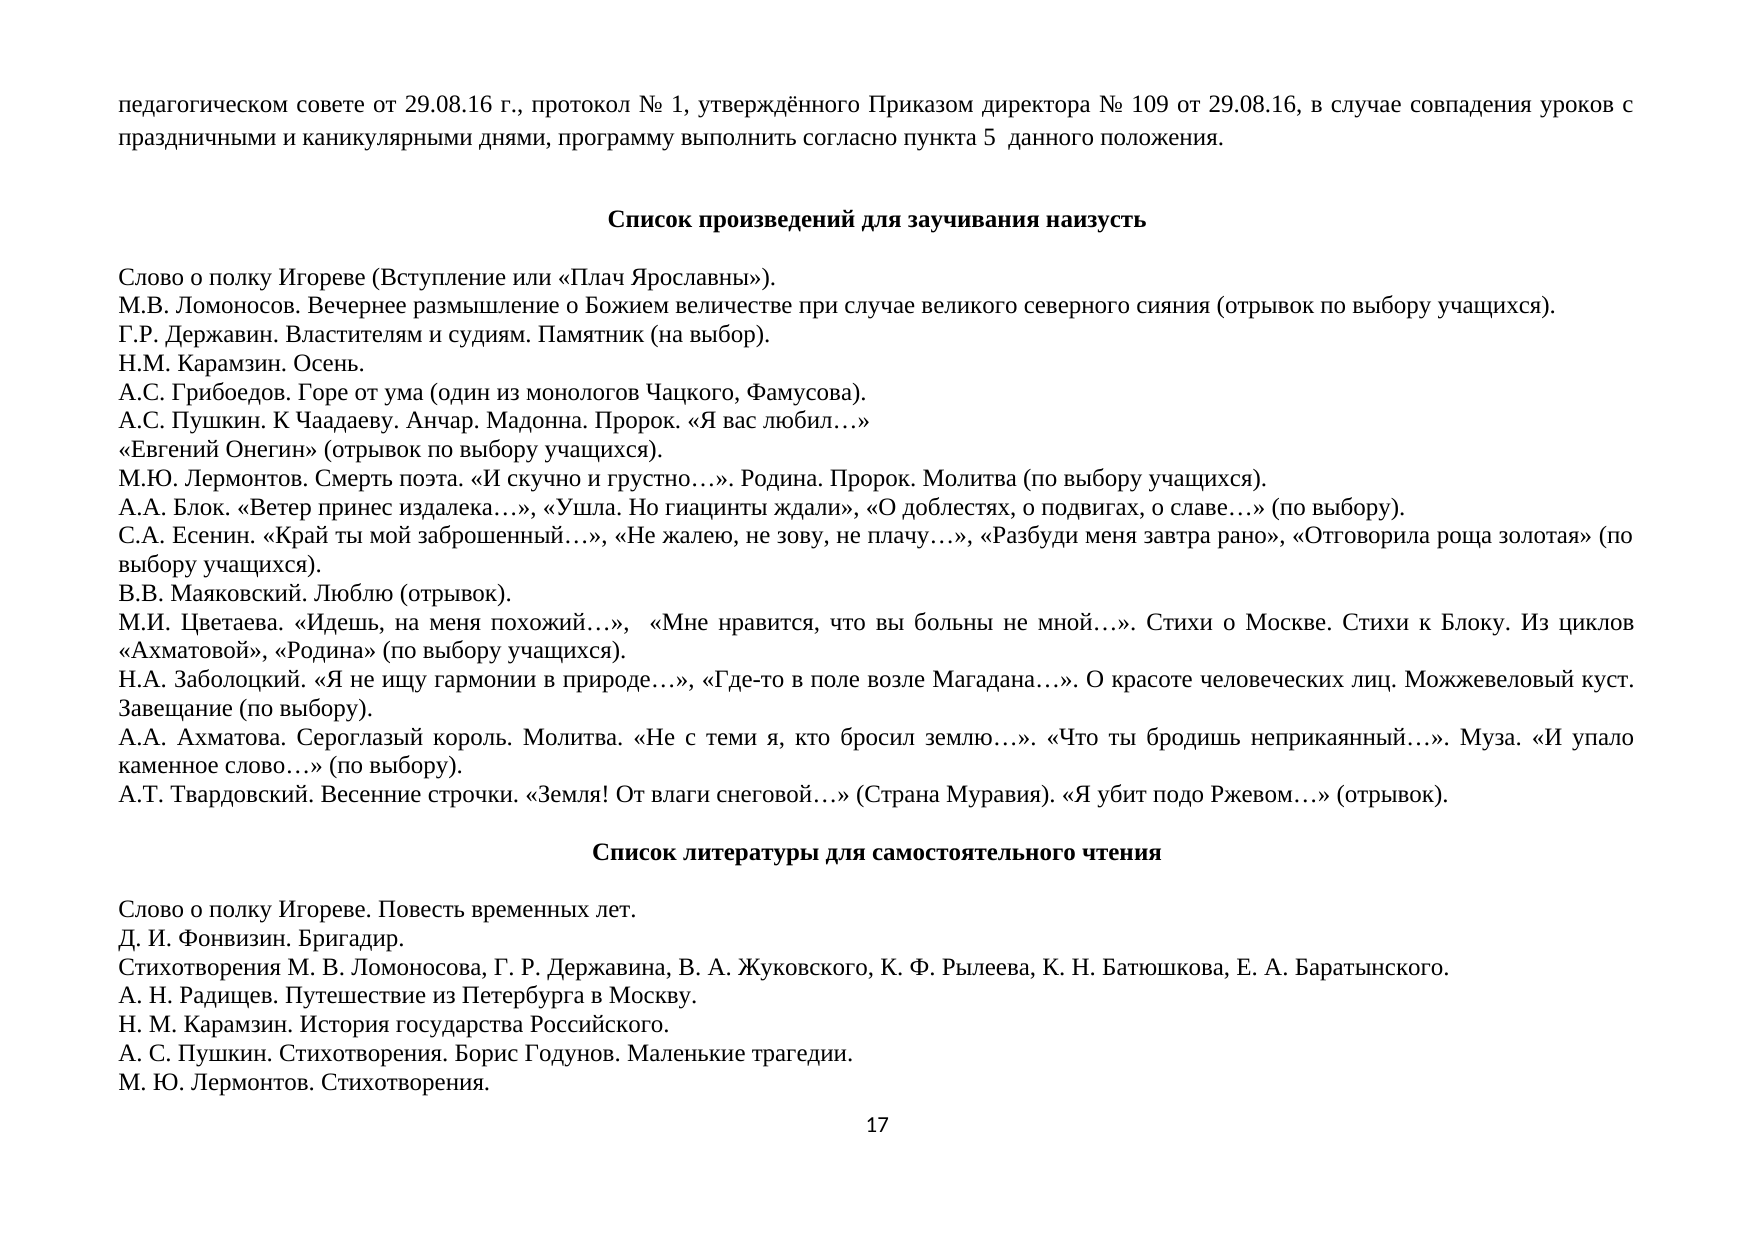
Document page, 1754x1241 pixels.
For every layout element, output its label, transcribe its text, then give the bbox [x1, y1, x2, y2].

text А.С. Грибоедов. Горе от ума (один из монологов Чацкого, Фамусова). [118, 377, 1636, 406]
text Cписок произведений для заучивания наизусть [118, 204, 1636, 233]
text А.А. Блок. «Ветер принес издалека…», «Ушла. Но гиацинты ждали», «О доблестях, о подвигах, о славе…» (по выбору). [118, 492, 1636, 521]
text Слово о полку Игореве (Вступление или «Плач Ярославны»). [118, 262, 1636, 291]
text «Евгений Онегин» (отрывок по выбору учащихся). [118, 434, 1636, 463]
text С.А. Есенин. «Край ты мой заброшенный…», «Не жалею, не зову, не плачу…», «Разбуди меня завтра рано», «Отговорила роща золотая» (по выбору учащихся). [118, 521, 1636, 578]
text М.Ю. Лермонтов. Смерть поэта. «И скучно и грустно…». Родина. Пророк. Молитва (по выбору учащихся). [118, 463, 1636, 492]
text Н.А. Заболоцкий. «Я не ищу гармонии в природе…», «Где-то в поле возле Магадана…». О красоте человеческих лиц. Можжевеловый куст. Завещание (по выбору). [118, 664, 1636, 722]
text М.И. Цветаева. «Идешь, на меня похожий…», «Мне нравится, что вы больны не мной…». Стихи о Москве. Стихи к Блоку. Из циклов «Ахматовой», «Родина» (по выбору учащихся). [118, 607, 1636, 664]
text А.Т. Твардовский. Весенние строчки. «Земля! От влаги снеговой…» (Страна Муравия). «Я убит подо Ржевом…» (отрывок). [118, 779, 1636, 808]
text Стихотворения М. В. Ломоносова, Г. Р. Державина, В. А. Жуковского, К. Ф. Рылеева, К. Н. Батюшкова, Е. А. Баратынского. [118, 952, 1636, 981]
text А.А. Ахматова. Сероглазый король. Молитва. «Не с теми я, кто бросил землю…». «Что ты бродишь неприкаянный…». Муза. «И упало каменное слово…» (по выбору). [118, 722, 1636, 779]
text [118, 89, 1636, 150]
text Д. И. Фонвизин. Бригадир. [118, 923, 1636, 952]
text А. С. Пушкин. Стихотворения. Борис Годунов. Маленькие трагедии. [118, 1038, 1636, 1067]
text Список литературы для самостоятельного чтения [118, 837, 1636, 866]
text А. Н. Радищев. Путешествие из Петербурга в Москву. [118, 981, 1636, 1009]
text В.В. Маяковский. Люблю (отрывок). [118, 578, 1636, 607]
text Н. М. Карамзин. История государства Российского. [118, 1009, 1636, 1038]
text Слово о полку Игореве. Повесть временных лет. [118, 894, 1636, 923]
text М.В. Ломоносов. Вечернее размышление о Божием величестве при случае великого северного сияния (отрывок по выбору учащихся). [118, 291, 1636, 319]
text А.С. Пушкин. К Чаадаеву. Анчар. Мадонна. Пророк. «Я вас любил…» [118, 406, 1636, 434]
text М. Ю. Лермонтов. Стихотворения. [118, 1067, 1636, 1096]
text Г.Р. Державин. Властителям и судиям. Памятник (на выбор). [118, 319, 1636, 348]
text Н.М. Карамзин. Осень. [118, 348, 1636, 377]
